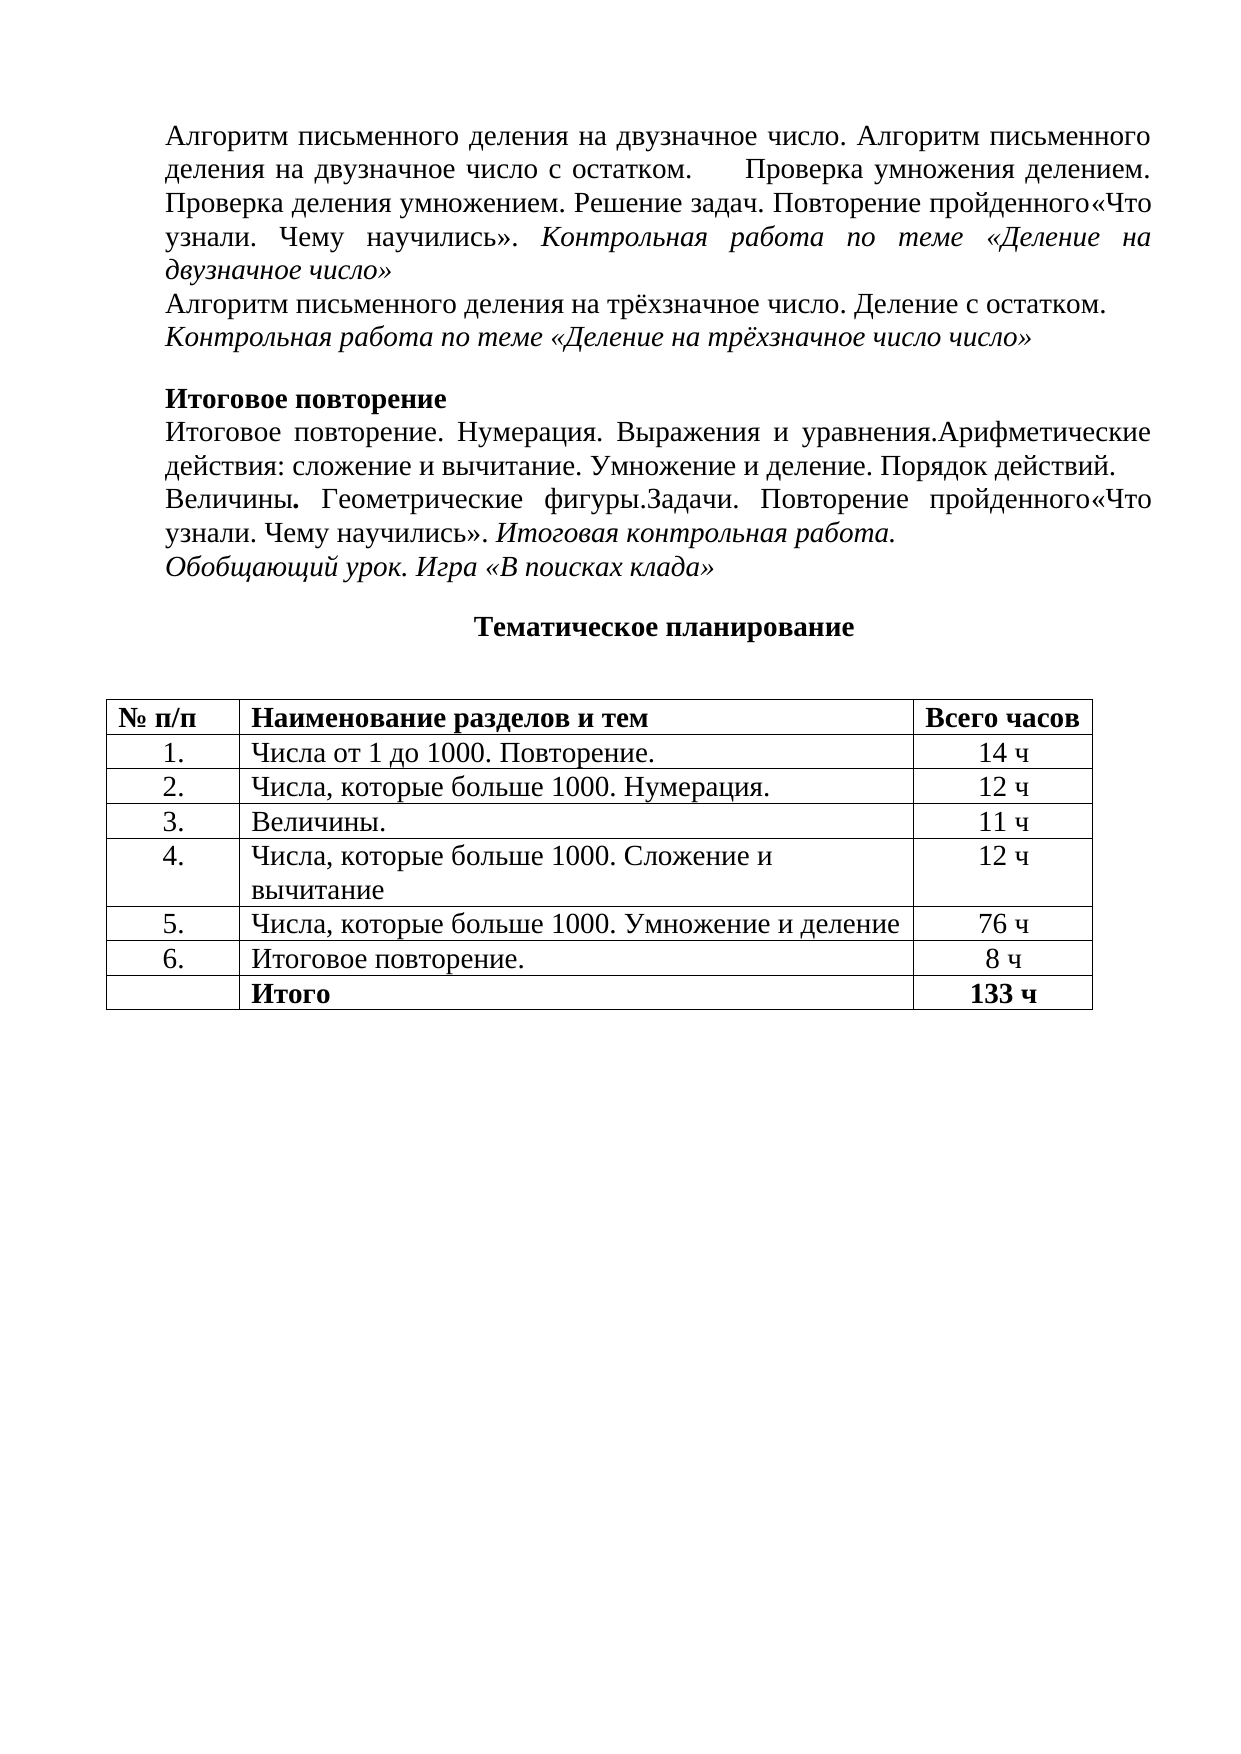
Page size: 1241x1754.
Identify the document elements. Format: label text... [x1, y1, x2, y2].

table_cell Числа, которые больше 1000. Нумерация. [240, 769, 913, 803]
table_cell 133 ч [914, 976, 1092, 1009]
table_cell Числа от 1 до 1000. Повторение. [240, 735, 913, 768]
table_header Всего часов [914, 700, 1092, 734]
table_cell 2. [107, 769, 239, 803]
text Алгоритм письменного деления на трёхзначное число. Деление с остатком. [165, 286, 1152, 319]
table_cell 1. [107, 735, 239, 768]
table_cell Величины. [240, 804, 913, 837]
table_cell 8 ч [914, 941, 1092, 975]
table_cell Числа, которые больше 1000. Сложение и вычитание [240, 839, 913, 906]
table_cell Числа, которые больше 1000. Умножение и деление [240, 907, 913, 940]
table_cell 5. [107, 907, 239, 940]
table_cell 76 ч [914, 907, 1092, 940]
text Обобщающий урок. Игра «В поисках клада» [165, 549, 1152, 582]
text Алгоритм письменного деления на двузначное число. Алгоритм письменного деления на двузначное число с остатком. Проверка умножения делением. Проверка деления умножением. Решение задач. Повторение пройденного«Что узнали. Чему научились». Контрольная работа по теме «Деление на двузначное число» [165, 118, 1152, 286]
table_cell [107, 976, 239, 1009]
text Величины. Геометрические фигуры.Задачи. Повторение пройденного«Что узнали. Чему научились». Итоговая контрольная работа. [165, 482, 1152, 549]
table_cell 4. [107, 839, 239, 906]
text Контрольная работа по теме «Деление на трёхзначное число число» [165, 319, 1152, 353]
table_cell Итоговое повторение. [240, 941, 913, 975]
table_cell 12 ч [914, 839, 1092, 906]
text Тематическое планирование [122, 616, 1145, 642]
table_cell 11 ч [914, 804, 1092, 837]
table_cell 14 ч [914, 735, 1092, 768]
text Итоговое повторение [165, 381, 1152, 414]
table_cell Итого [240, 976, 913, 1009]
table_header № п/п [107, 700, 239, 734]
table_cell 12 ч [914, 769, 1092, 803]
table_cell 3. [107, 804, 239, 837]
table_cell 6. [107, 941, 239, 975]
text Итоговое повторение. Нумерация. Выражения и уравнения.Арифметические действия: сложение и вычитание. Умножение и деление. Порядок действий. [165, 414, 1152, 482]
table_header Наименование разделов и тем [240, 700, 913, 734]
